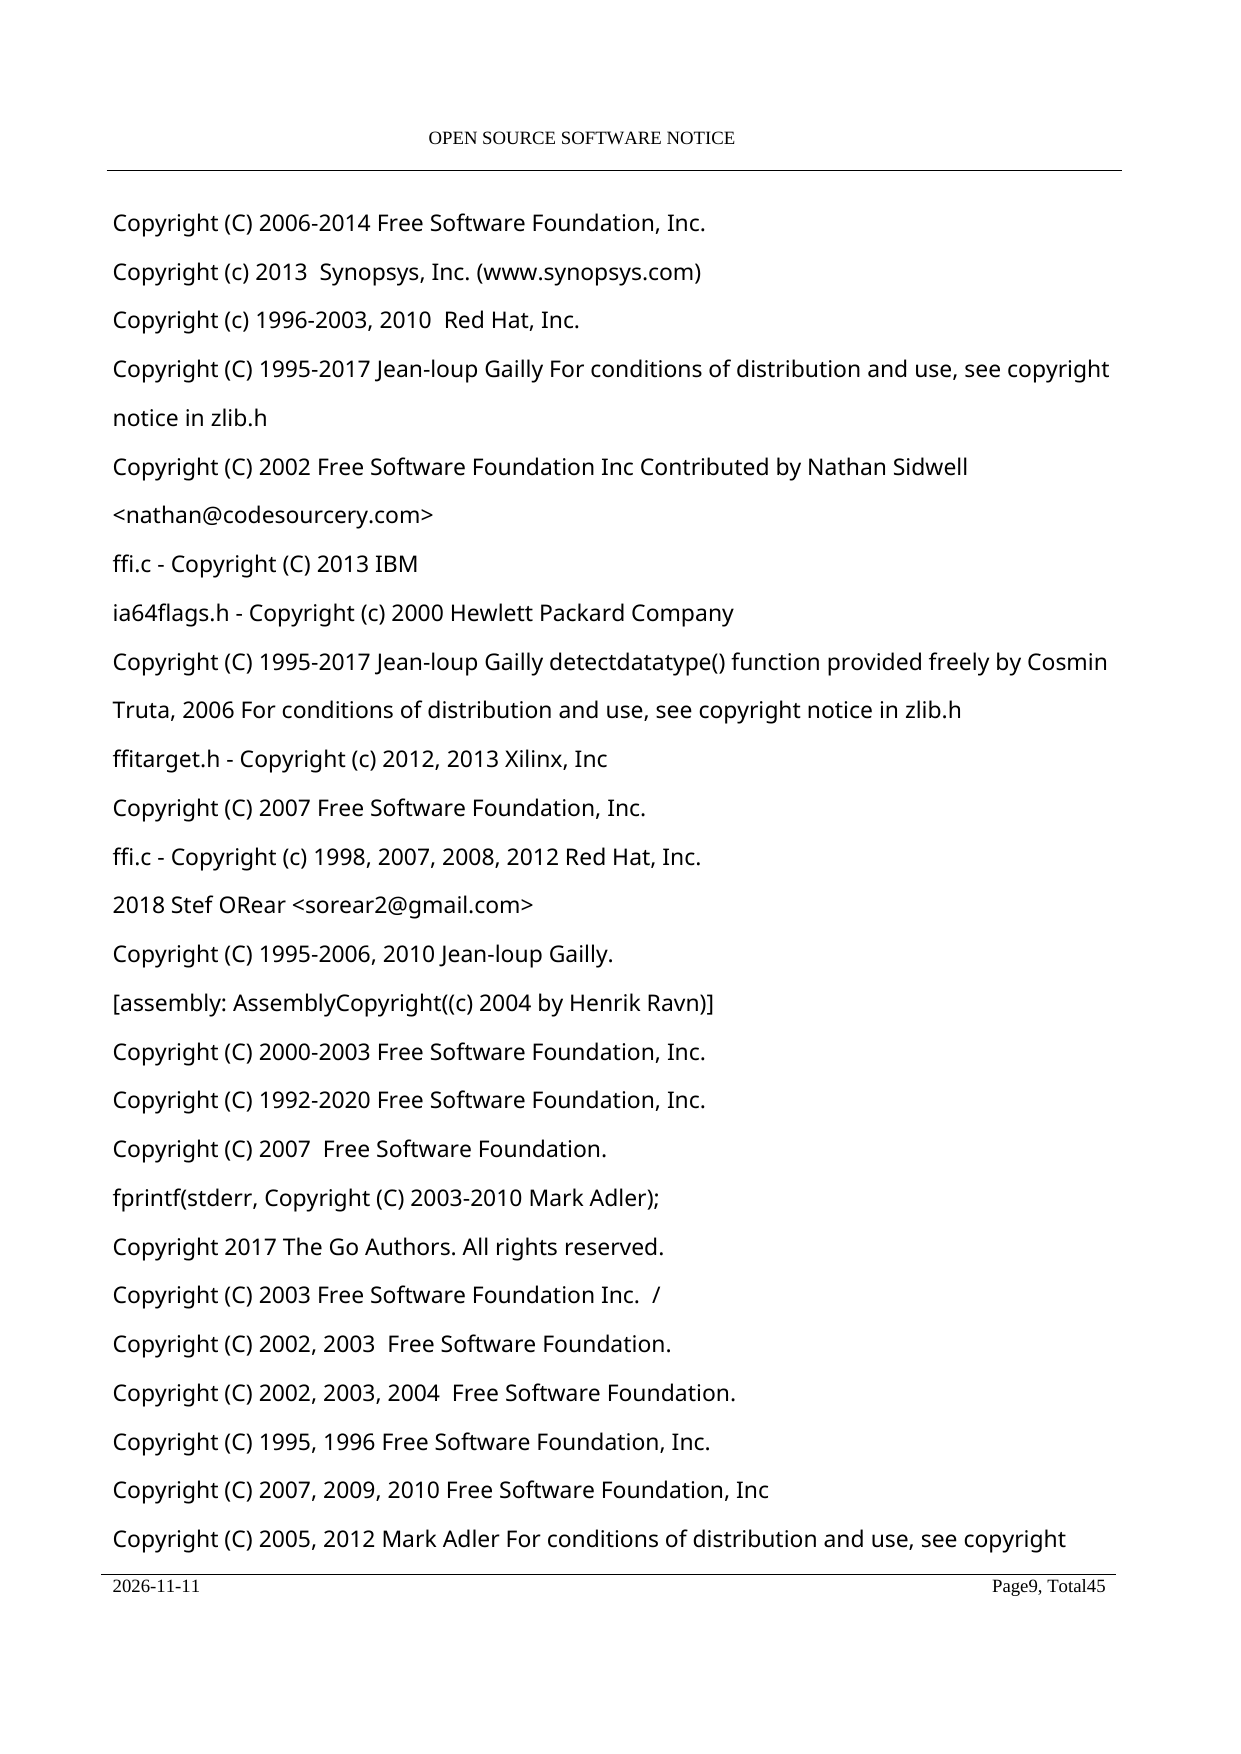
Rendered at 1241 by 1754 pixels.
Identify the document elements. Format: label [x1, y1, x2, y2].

text [112, 206, 1128, 1555]
